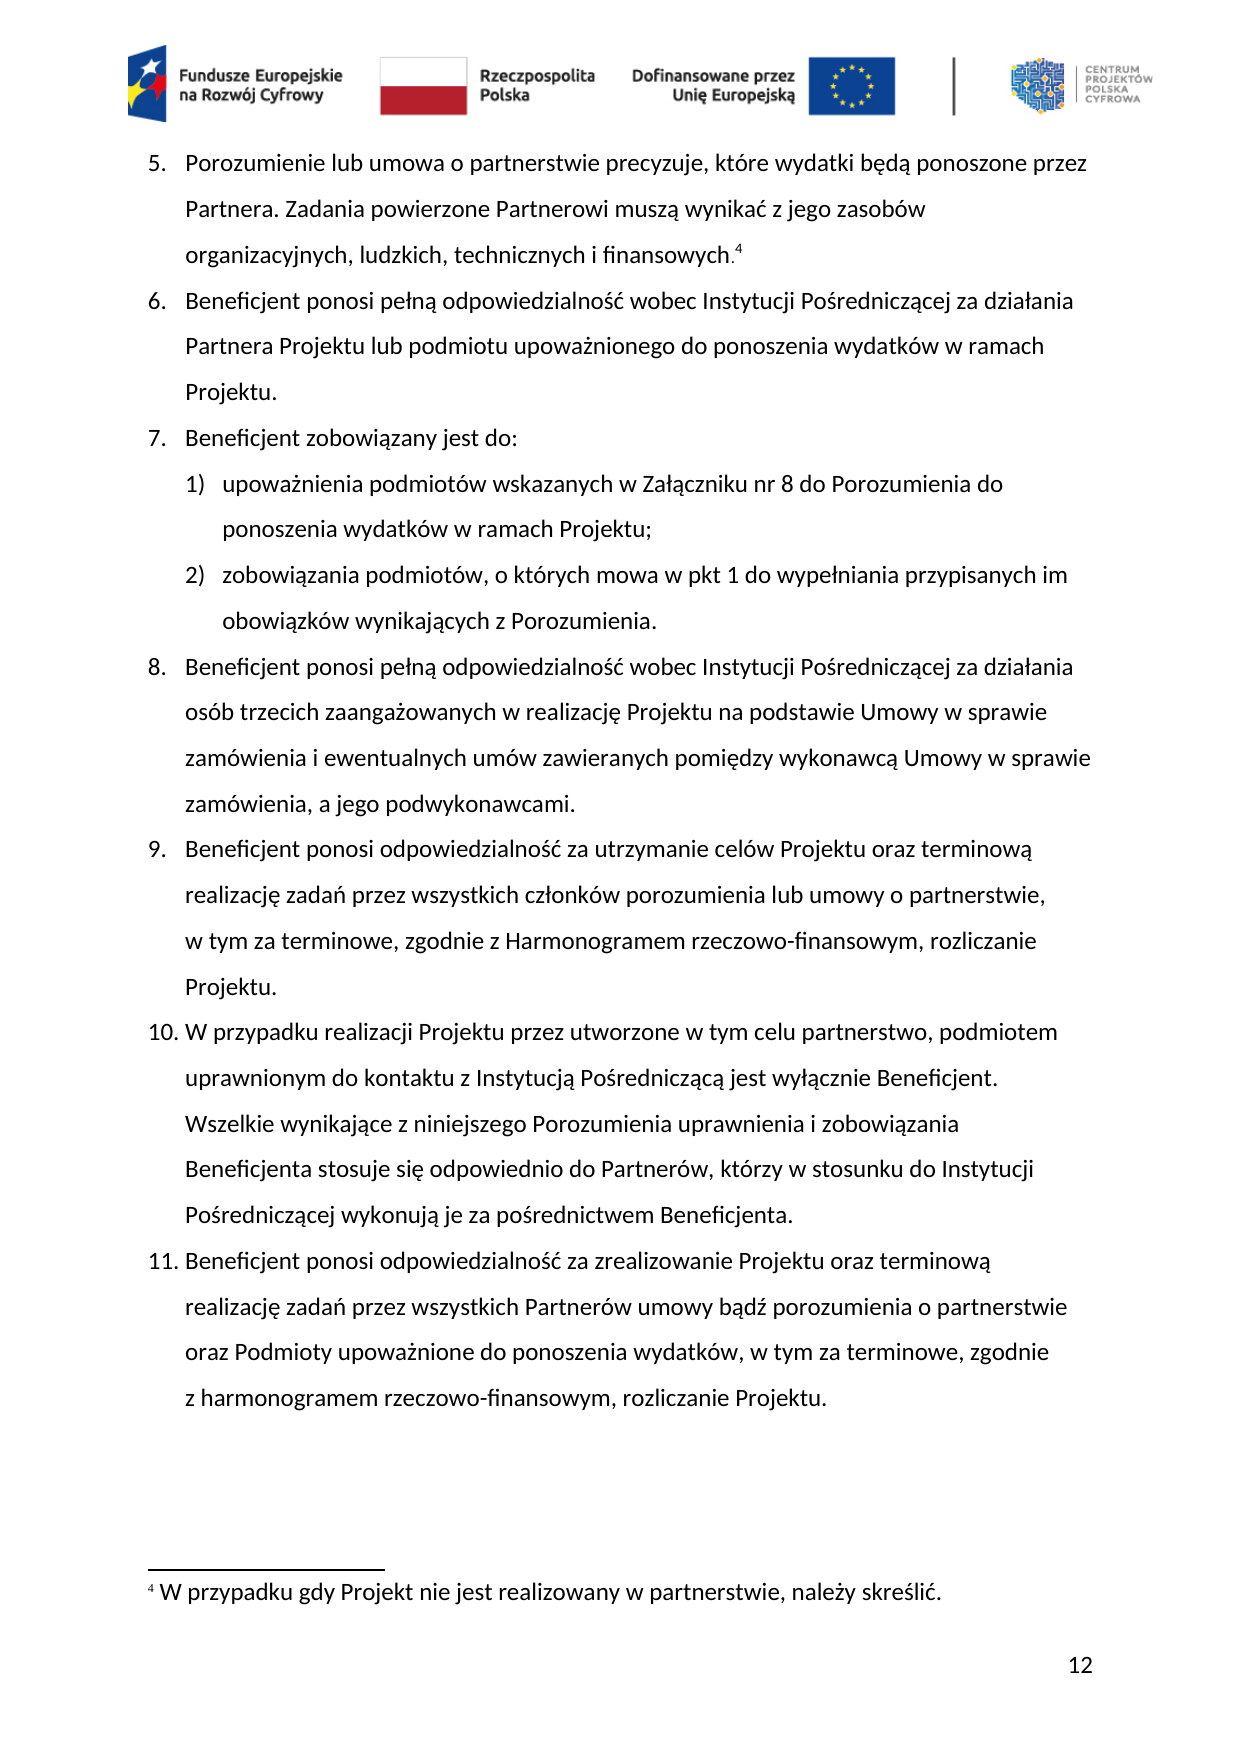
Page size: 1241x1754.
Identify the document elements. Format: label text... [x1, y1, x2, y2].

list Beneficjent zobowiązany jest do: [148, 422, 1093, 452]
list upoważnienia podmiotów wskazanych w Załączniku nr 8 do Porozumienia do ponoszenia wydatków w ramach Projektu; [185, 468, 1093, 544]
list zobowiązania podmiotów, o których mowa w pkt 1 do wypełniania przypisanych im obowiązków wynikających z Porozumienia. [185, 559, 1093, 635]
list Beneficjent ponosi pełną odpowiedzialność wobec Instytucji Pośredniczącej za działania Partnera Projektu lub podmiotu upoważnionego do ponoszenia wydatków w ramach Projektu. [148, 285, 1093, 407]
list Beneficjent ponosi odpowiedzialność za utrzymanie celów Projektu oraz terminową realizację zadań przez wszystkich członków porozumienia lub umowy o partnerstwie, w tym za terminowe, zgodnie z Harmonogramem rzeczowo-finansowym, rozliczanie Projektu. [148, 833, 1093, 1001]
list W przypadku realizacji Projektu przez utworzone w tym celu partnerstwo, podmiotem uprawnionym do kontaktu z Instytucją Pośredniczącą jest wyłącznie Beneficjent. Wszelkie wynikające z niniejszego Porozumienia uprawnienia i zobowiązania Beneficjenta stosuje się odpowiednio do Partnerów, którzy w stosunku do Instytucji Pośredniczącej wykonują je za pośrednictwem Beneficjenta. [148, 1016, 1093, 1230]
picture [128, 45, 1153, 122]
list Beneficjent ponosi odpowiedzialność za zrealizowanie Projektu oraz terminową realizację zadań przez wszystkich Partnerów umowy bądź porozumienia o partnerstwie oraz Podmioty upoważnione do ponoszenia wydatków, w tym za terminowe, zgodnie z harmonogramem rzeczowo-finansowym, rozliczanie Projektu. [148, 1245, 1093, 1413]
list Porozumienie lub umowa o partnerstwie precyzuje, które wydatki będą ponoszone przez Partnera. Zadania powierzone Partnerowi muszą wynikać z jego zasobów organizacyjnych, ludzkich, technicznych i finansowych. [148, 148, 1093, 269]
list Beneficjent ponosi pełną odpowiedzialność wobec Instytucji Pośredniczącej za działania osób trzecich zaangażowanych w realizację Projektu na podstawie Umowy w sprawie zamówienia i ewentualnych umów zawieranych pomiędzy wykonawcą Umowy w sprawie zamówienia, a jego podwykonawcami. [148, 651, 1093, 818]
